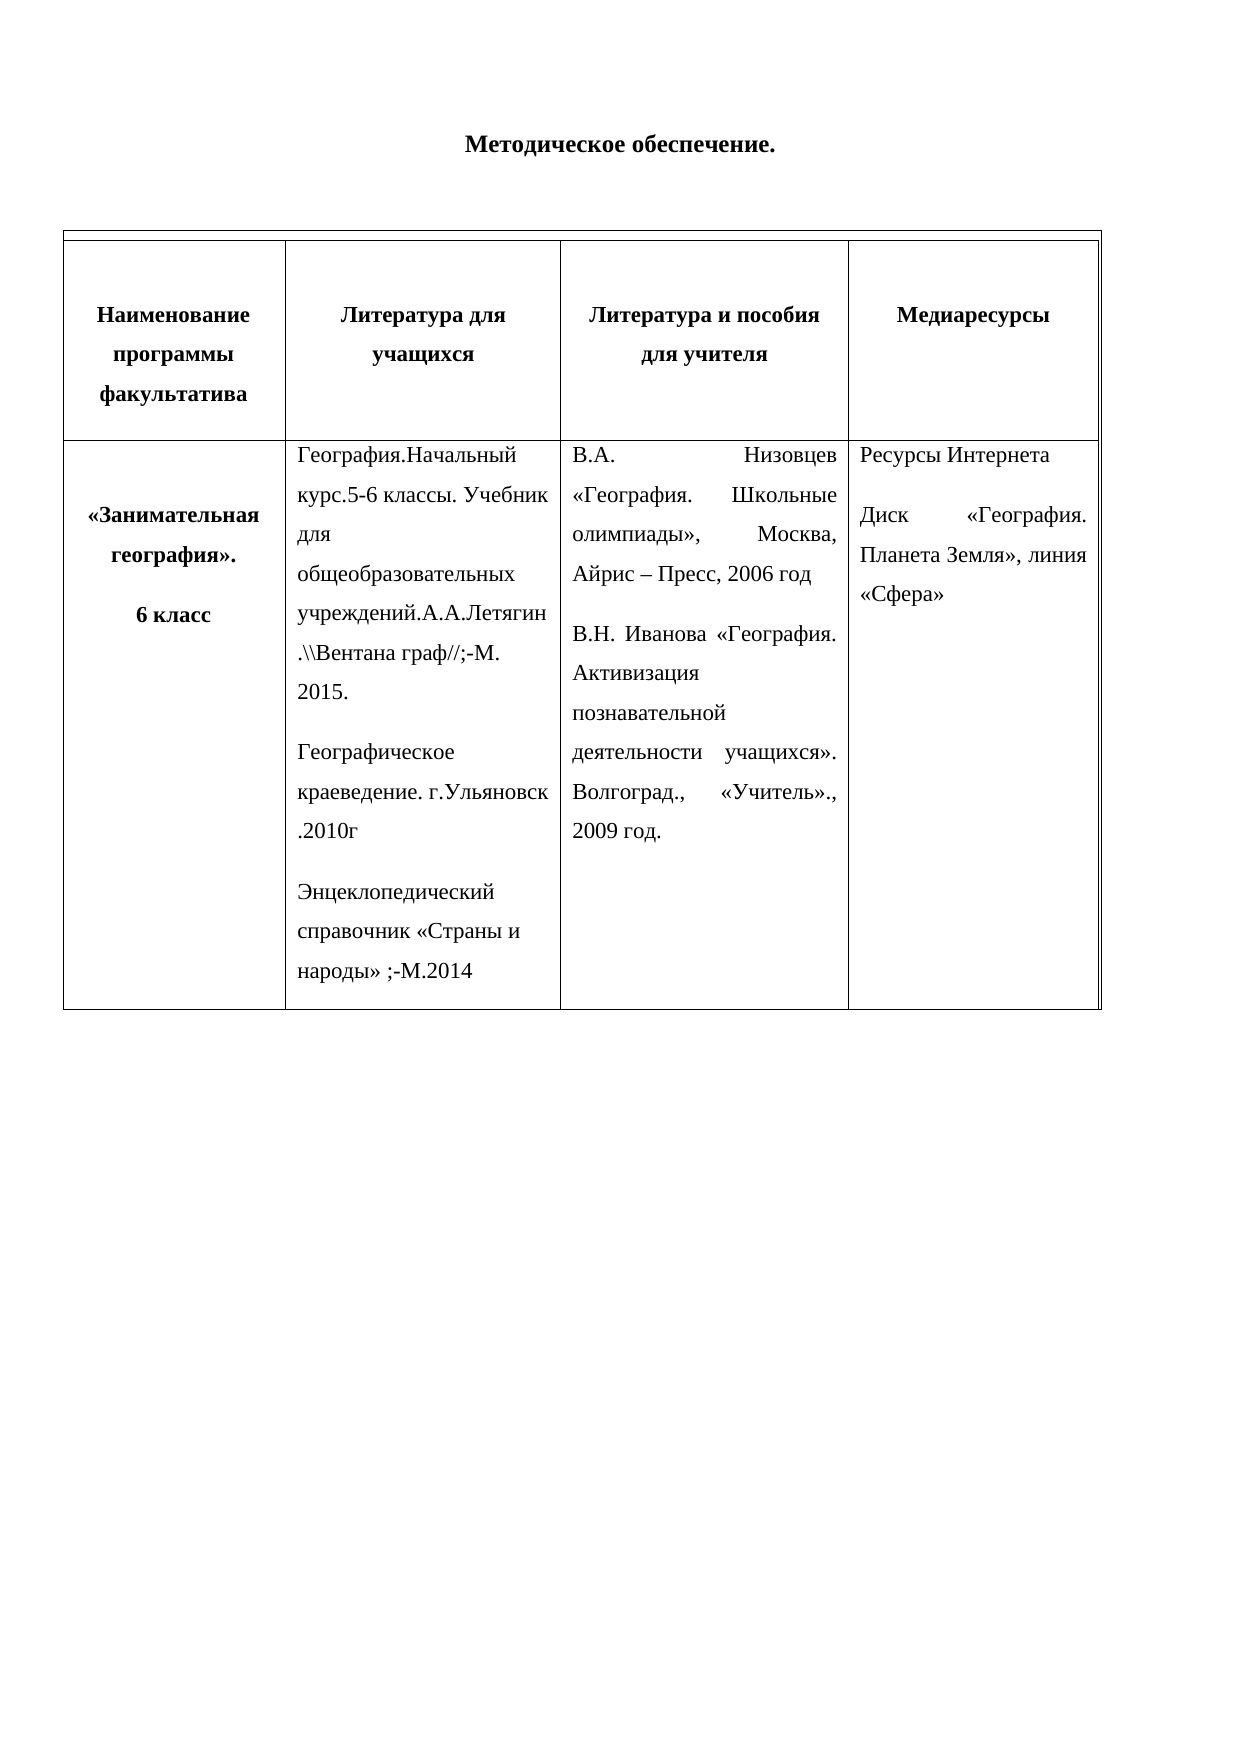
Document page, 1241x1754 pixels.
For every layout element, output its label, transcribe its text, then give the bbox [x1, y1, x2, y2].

text Методическое обеспечение. [75, 129, 1165, 158]
